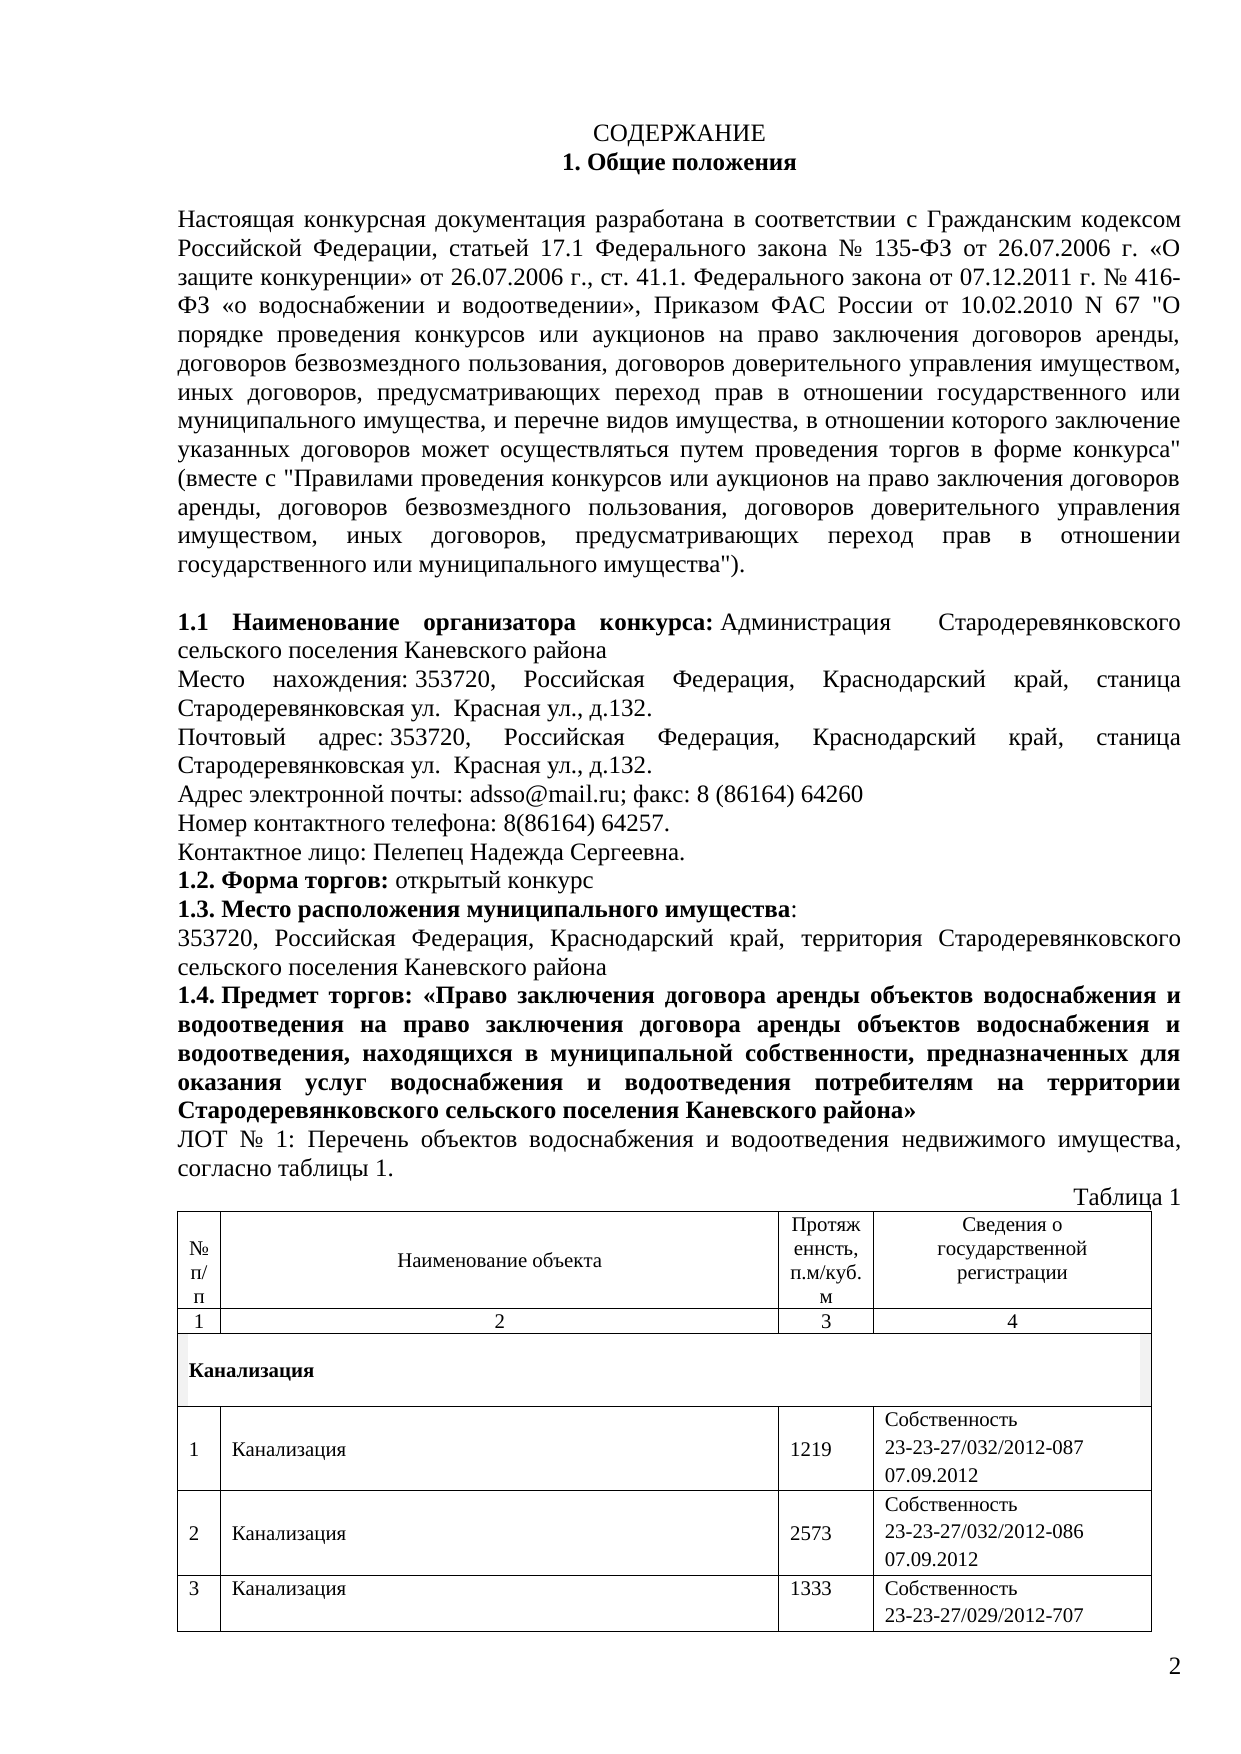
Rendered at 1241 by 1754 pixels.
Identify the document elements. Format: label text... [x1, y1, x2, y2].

table_cell Канализация [221, 1491, 778, 1574]
text 1.3. Место расположения муниципального имущества: [177, 894, 1181, 923]
table_cell 1219 [779, 1407, 873, 1490]
table_cell 1 [178, 1407, 220, 1490]
text Почтовый адрес: 353720, Российская Федерация, Краснодарский край, станица Стародеревянковская ул. Красная ул., д.132. [177, 722, 1181, 779]
table_cell Собственность 23-23-27/032/2012-086 07.09.2012 [874, 1491, 1151, 1574]
text Настоящая конкурсная документация разработана в соответствии с Гражданским кодексом Российской Федерации, статьей 17.1 Федерального закона № 135-ФЗ от 26.07.2006 г. «О защите конкуренции» от 26.07.2006 г., ст. 41.1. Федерального закона от 07.12.2011 г. № 416-ФЗ «о водоснабжении и водоотведении», Приказом ФАС России от 10.02.2010 N 67 "О порядке проведения конкурсов или аукционов на право заключения договоров аренды, договоров безвозмездного пользования, договоров доверительного управления имуществом, иных договоров, предусматривающих переход прав в отношении государственного или муниципального имущества, и перечне видов имущества, в отношении которого заключение указанных договоров может осуществляться путем проведения торгов в форме конкурса" (вместе с "Правилами проведения конкурсов или аукционов на право заключения договоров аренды, договоров безвозмездного пользования, договоров доверительного управления имуществом, иных договоров, предусматривающих переход прав в отношении государственного или муниципального имущества"). [177, 204, 1181, 578]
text 1.4. Предмет торгов: «Право заключения договора аренды объектов водоснабжения и водоотведения на право заключения договора аренды объектов водоснабжения и водоотведения, находящихся в муниципальной собственности, предназначенных для оказания услуг водоснабжения и водоотведения потребителям на территории Стародеревянковского сельского поселения Каневского района» [177, 981, 1181, 1124]
table_cell 1 [178, 1309, 220, 1333]
text ЛОТ № 1: Перечень объектов водоснабжения и водоотведения недвижимого имущества, согласно таблицы 1. [177, 1124, 1181, 1182]
table_cell 3 [779, 1309, 873, 1333]
text Контактное лицо: Пелепец Надежда Сергеевна. [177, 837, 1181, 866]
text Номер контактного телефона: 8(86164) 64257. [177, 808, 1181, 837]
table_header № п/п [178, 1212, 220, 1308]
table_header Протяженнсть, п.м/куб.м [779, 1212, 873, 1308]
table_cell 2 [178, 1491, 220, 1574]
table_cell 2 [221, 1309, 778, 1333]
table_cell 4 [874, 1309, 1151, 1333]
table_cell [874, 1576, 1151, 1631]
table_cell 2573 [779, 1491, 873, 1574]
table_header Наименование объекта [221, 1212, 778, 1308]
text Место нахождения: 353720, Российская Федерация, Краснодарский край, станица Стародеревянковская ул. Красная ул., д.132. [177, 664, 1181, 722]
text СОДЕРЖАНИЕ [177, 118, 1181, 147]
text 1. Общие положения [177, 147, 1181, 176]
table_cell 3 [178, 1576, 220, 1631]
text 353720, Российская Федерация, Краснодарский край, территория Стародеревянковского сельского поселения Каневского района [177, 923, 1181, 981]
table_cell Канализация [221, 1407, 778, 1490]
table_cell 1333 [779, 1576, 873, 1631]
text 1.1 Наименование организатора конкурса: Администрация Стародеревянковского сельского поселения Каневского района [177, 607, 1181, 664]
table_cell Канализация [221, 1576, 778, 1631]
table_header Сведения о государственной регистрации [874, 1212, 1151, 1308]
table_cell Собственность 23-23-27/032/2012-087 07.09.2012 [874, 1407, 1151, 1490]
text Адрес электронной почты: adsso@mail.ru; факс: 8 (86164) 64260 [177, 779, 1181, 808]
text 1.2. Форма торгов: открытый конкурс [177, 866, 1181, 894]
text Таблица 1 [177, 1182, 1181, 1211]
